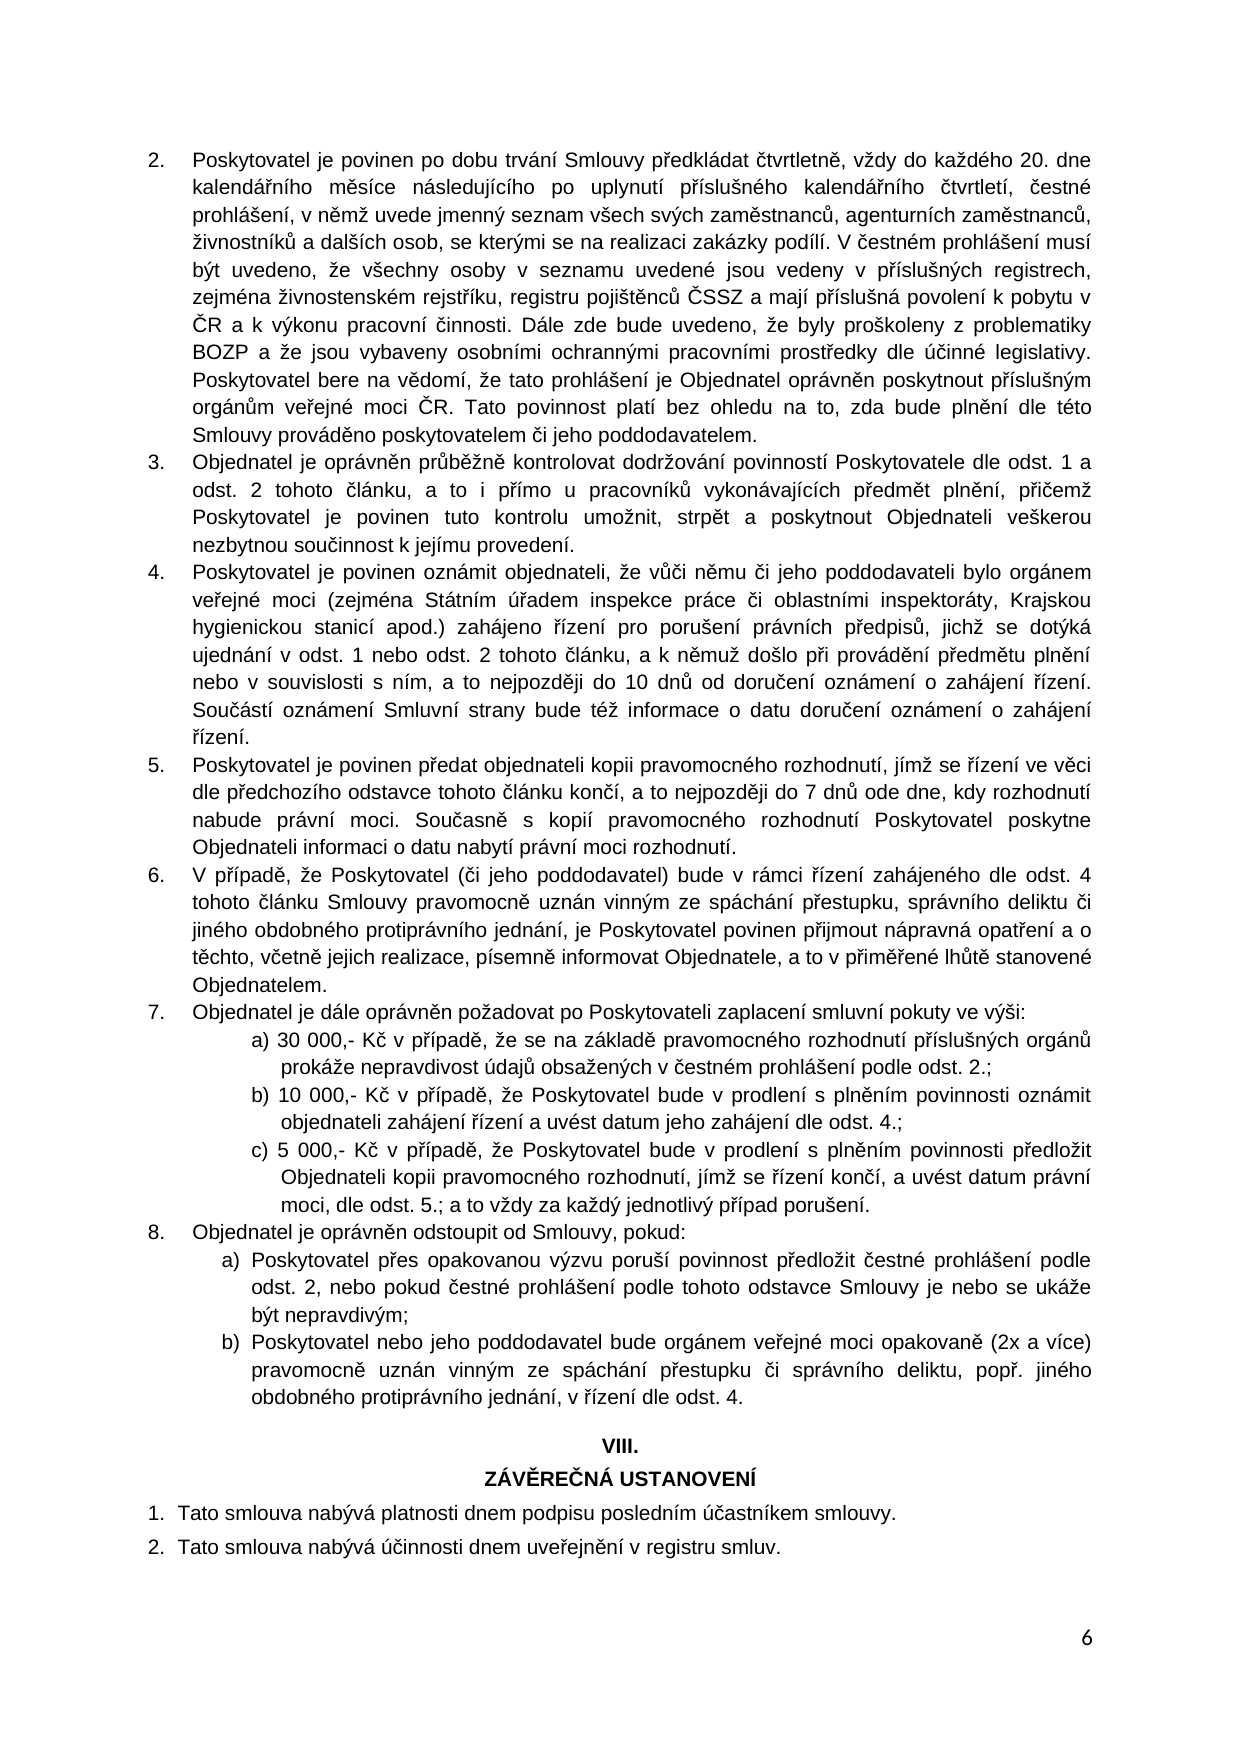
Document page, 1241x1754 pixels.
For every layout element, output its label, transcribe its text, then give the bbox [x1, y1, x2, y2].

text 1. Tato smlouva nabývá platnosti dnem podpisu posledním účastníkem smlouvy. [148, 1501, 1093, 1525]
list Poskytovatel je povinen po dobu trvání Smlouvy předkládat čtvrtletně, vždy do každého 20. dne kalendářního měsíce následujícího po uplynutí příslušného kalendářního čtvrtletí, čestné prohlášení, v němž uvede jmenný seznam všech svých zaměstnanců, agenturních zaměstnanců, živnostníků a dalších osob, se kterými se na realizaci zakázky podílí. V čestném prohlášení musí být uvedeno, že všechny osoby v seznamu uvedené jsou vedeny v příslušných registrech, zejména živnostenském rejstříku, registru pojištěnců ČSSZ a mají příslušná povolení k pobytu v ČR a k výkonu pracovní činnosti. Dále zde bude uvedeno, že byly proškoleny z problematiky BOZP a že jsou vybaveny osobními ochrannými pracovními prostředky dle účinné legislativy. Poskytovatel bere na vědomí, že tato prohlášení je Objednatel oprávněn poskytnout příslušným orgánům veřejné moci ČR. Tato povinnost platí bez ohledu na to, zda bude plnění dle této Smlouvy prováděno poskytovatelem či jeho poddodavatelem. [148, 148, 1093, 447]
list Objednatel je oprávněn průběžně kontrolovat dodržování povinností Poskytovatele dle odst. 1 a odst. 2 tohoto článku, a to i přímo u pracovníků vykonávajících předmět plnění, přičemž Poskytovatel je povinen tuto kontrolu umožnit, strpět a poskytnout Objednateli veškerou nezbytnou součinnost k jejímu provedení. [148, 450, 1093, 557]
list b) 10 000,- Kč v případě, že Poskytovatel bude v prodlení s plněním povinnosti oznámit objednateli zahájení řízení a uvést datum jeho zahájení dle odst. 4.; [251, 1083, 1093, 1134]
list V případě, že Poskytovatel (či jeho poddodavatel) bude v rámci řízení zahájeného dle odst. 4 tohoto článku Smlouvy pravomocně uznán vinným ze spáchání přestupku, správního deliktu či jiného obdobného protiprávního jednání, je Poskytovatel povinen přijmout nápravná opatření a o těchto, včetně jejich realizace, písemně informovat Objednatele, a to v přiměřené lhůtě stanovené Objednatelem. [148, 863, 1093, 997]
list a) 30 000,- Kč v případě, že se na základě pravomocného rozhodnutí příslušných orgánů prokáže nepravdivost údajů obsažených v čestném prohlášení podle odst. 2.; [251, 1028, 1093, 1079]
list Objednatel je oprávněn odstoupit od Smlouvy, pokud: [148, 1220, 1093, 1244]
list Poskytovatel je povinen oznámit objednateli, že vůči němu či jeho poddodavateli bylo orgánem veřejné moci (zejména Státním úřadem inspekce práce či oblastními inspektoráty, Krajskou hygienickou stanicí apod.) zahájeno řízení pro porušení právních předpisů, jichž se dotýká ujednání v odst. 1 nebo odst. 2 tohoto článku, a k němuž došlo při provádění předmětu plnění nebo v souvislosti s ním, a to nejpozději do 10 dnů od doručení oznámení o zahájení řízení. Součástí oznámení Smluvní strany bude též informace o datu doručení oznámení o zahájení řízení. [148, 560, 1093, 749]
list Poskytovatel je povinen předat objednateli kopii pravomocného rozhodnutí, jímž se řízení ve věci dle předchozího odstavce tohoto článku končí, a to nejpozději do 7 dnů ode dne, kdy rozhodnutí nabude právní moci. Současně s kopií pravomocného rozhodnutí Poskytovatel poskytne Objednateli informaci o datu nabytí právní moci rozhodnutí. [148, 753, 1093, 859]
text VIII. [148, 1433, 1093, 1457]
text 2. Tato smlouva nabývá účinnosti dnem uveřejnění v registru smluv. [148, 1535, 1093, 1559]
list Poskytovatel nebo jeho poddodavatel bude orgánem veřejné moci opakovaně (2x a více) pravomocně uznán vinným ze spáchání přestupku či správního deliktu, popř. jiného obdobného protiprávního jednání, v řízení dle odst. 4. [221, 1330, 1093, 1409]
list Poskytovatel přes opakovanou výzvu poruší povinnost předložit čestné prohlášení podle odst. 2, nebo pokud čestné prohlášení podle tohoto odstavce Smlouvy je nebo se ukáže být nepravdivým; [221, 1248, 1093, 1327]
list Objednatel je dále oprávněn požadovat po Poskytovateli zaplacení smluvní pokuty ve výši: [148, 1000, 1093, 1024]
list c) 5 000,- Kč v případě, že Poskytovatel bude v prodlení s plněním povinnosti předložit Objednateli kopii pravomocného rozhodnutí, jímž se řízení končí, a uvést datum právní moci, dle odst. 5.; a to vždy za každý jednotlivý případ porušení. [251, 1138, 1093, 1217]
text Závěrečná ustanovení [148, 1467, 1093, 1491]
